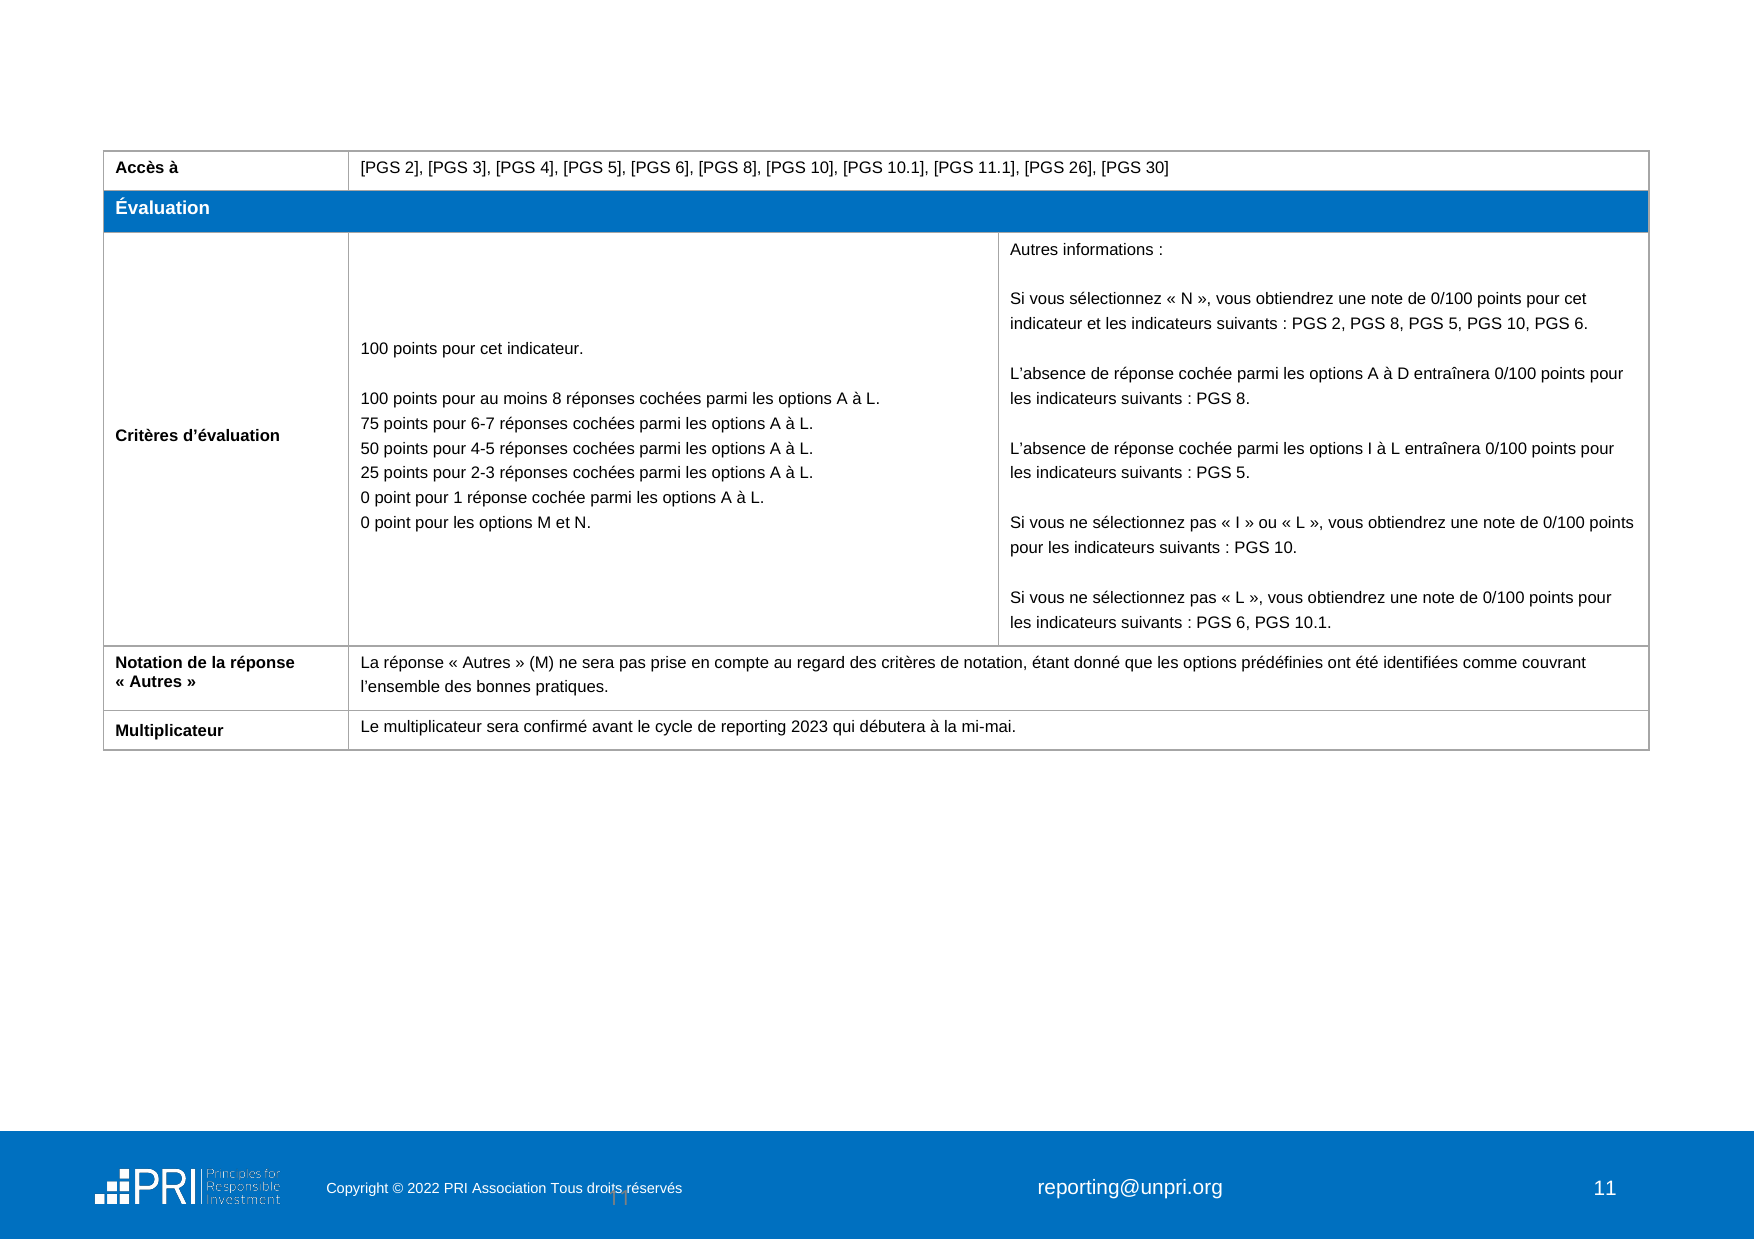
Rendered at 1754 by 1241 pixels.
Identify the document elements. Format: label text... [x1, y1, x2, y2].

table_cell Multiplicateur [104, 711, 348, 749]
table_cell Le multiplicateur sera confirmé avant le cycle de reporting 2023 qui débutera à la mi-mai. [349, 711, 1648, 749]
table_cell Accès à [104, 152, 348, 190]
table_cell Autres informations : Si vous sélectionnez « N », vous obtiendrez une note de 0/100 points pour cet indicateur et les indicateurs suivants : PGS 2, PGS 8, PGS 5, PGS 10, PGS 6. L’absence de réponse cochée parmi les options A à D entraînera 0/100 points pour les indicateurs suivants : PGS 8. L’absence de réponse cochée parmi les options I à L entraînera 0/100 points pour les indicateurs suivants : PGS 5. Si vous ne sélectionnez pas « I » ou « L », vous obtiendrez une note de 0/100 points pour les indicateurs suivants : PGS 10. Si vous ne sélectionnez pas « L », vous obtiendrez une note de 0/100 points pour les indicateurs suivants : PGS 6, PGS 10.1. [999, 233, 1648, 645]
table_cell 100 points pour cet indicateur. 100 points pour au moins 8 réponses cochées parmi les options A à L. 75 points pour 6-7 réponses cochées parmi les options A à L. 50 points pour 4-5 réponses cochées parmi les options A à L. 25 points pour 2-3 réponses cochées parmi les options A à L. 0 point pour 1 réponse cochée parmi les options A à L. 0 point pour les options M et N. [349, 233, 998, 645]
table_cell La réponse « Autres » (M) ne sera pas prise en compte au regard des critères de notation, étant donné que les options prédéfinies ont été identifiées comme couvrant l’ensemble des bonnes pratiques. [349, 647, 1648, 709]
table_cell Critères d’évaluation [104, 233, 348, 645]
table_cell Notation de la réponse « Autres » [104, 647, 348, 709]
table_cell [PGS 2], [PGS 3], [PGS 4], [PGS 5], [PGS 6], [PGS 8], [PGS 10], [PGS 10.1], [PGS 11.1], [PGS 26], [PGS 30] [349, 152, 1648, 190]
table_cell Évaluation [104, 191, 1648, 232]
picture [92, 1166, 282, 1207]
